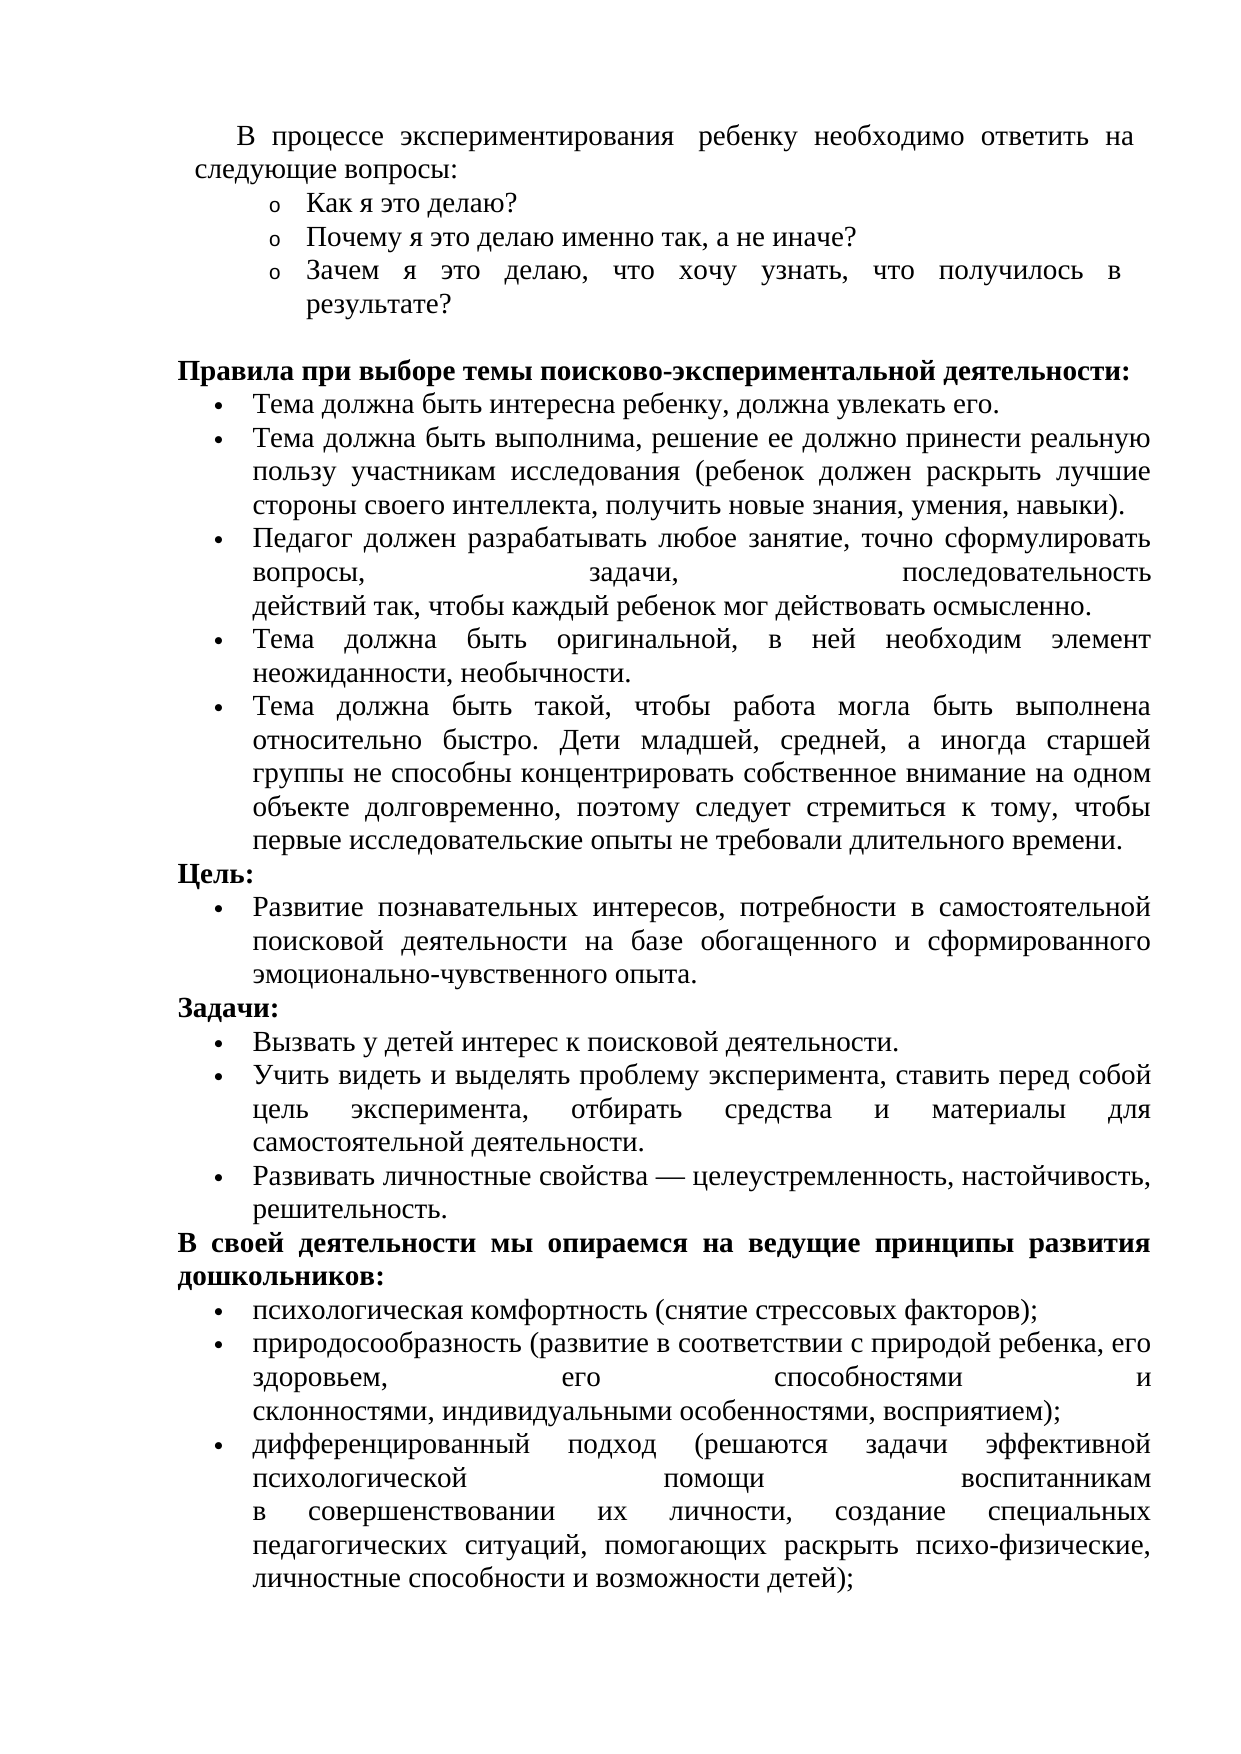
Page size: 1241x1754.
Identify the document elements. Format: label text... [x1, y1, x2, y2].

list Как я это делаю? [268, 185, 1122, 219]
subtitle Цель: [177, 856, 1152, 889]
list Педагог должен разрабатывать любое занятие, точно сформулировать вопросы, задачи, последовательность действий так, чтобы каждый ребенок мог действовать осмысленно. [215, 521, 1152, 621]
text В процессе экспериментирования ребенку необходимо ответить на следующие вопросы: [194, 118, 1134, 185]
list Вызвать у детей интерес к поисковой деятельности. [215, 1024, 1152, 1057]
list Тема должна быть выполнима, решение ее должно принести реальную пользу участникам исследования (ребенок должен раскрыть лучшие стороны своего интеллекта, получить новые знания, умения, навыки). [215, 420, 1152, 521]
subtitle Задачи: [177, 990, 1152, 1024]
list природосообразность (развитие в соответствии с природой ребенка, его здоровьем, его способностями и склонностями, индивидуальными особенностями, восприятием); [215, 1326, 1152, 1426]
list Учить видеть и выделять проблему эксперимента, ставить перед собой цель эксперимента, отбирать средства и материалы для самостоятельной деятельности. [215, 1057, 1152, 1158]
subtitle В своей деятельности мы опираемся на ведущие принципы развития дошкольников: [177, 1225, 1152, 1292]
list Зачем я это делаю, что хочу узнать, что получилось в результате? [268, 252, 1122, 319]
list Тема должна быть такой, чтобы работа могла быть выполнена относительно быстро. Дети младшей, средней, а иногда старшей группы не способны концентрировать собственное внимание на одном объекте долговременно, поэтому следует стремиться к тому, чтобы первые исследовательские опыты не требовали длительного времени. [215, 688, 1152, 856]
subtitle Правила при выборе темы поисково-экспериментальной деятельности: [177, 353, 1152, 386]
list Развитие познавательных интересов, потребности в самостоятельной поисковой деятельности на базе обогащенного и сформированного эмоционально-чувственного опыта. [215, 889, 1152, 990]
list Тема должна быть интересна ребенку, должна увлекать его. [215, 386, 1152, 420]
list дифференцированный подход (решаются задачи эффективной психологической помощи воспитанникам в совершенствовании их личности, создание специальных педагогических ситуаций, помогающих раскрыть психо-физические, личностные способности и возможности детей); [215, 1426, 1152, 1594]
list Тема должна быть оригинальной, в ней необходим элемент неожиданности, необычности. [215, 621, 1152, 688]
list Развивать личностные свойства — целеустремленность, настойчивость, решительность. [215, 1158, 1152, 1225]
list Почему я это делаю именно так, а не иначе? [268, 219, 1122, 252]
list психологическая комфортность (снятие стрессовых факторов); [215, 1292, 1152, 1326]
